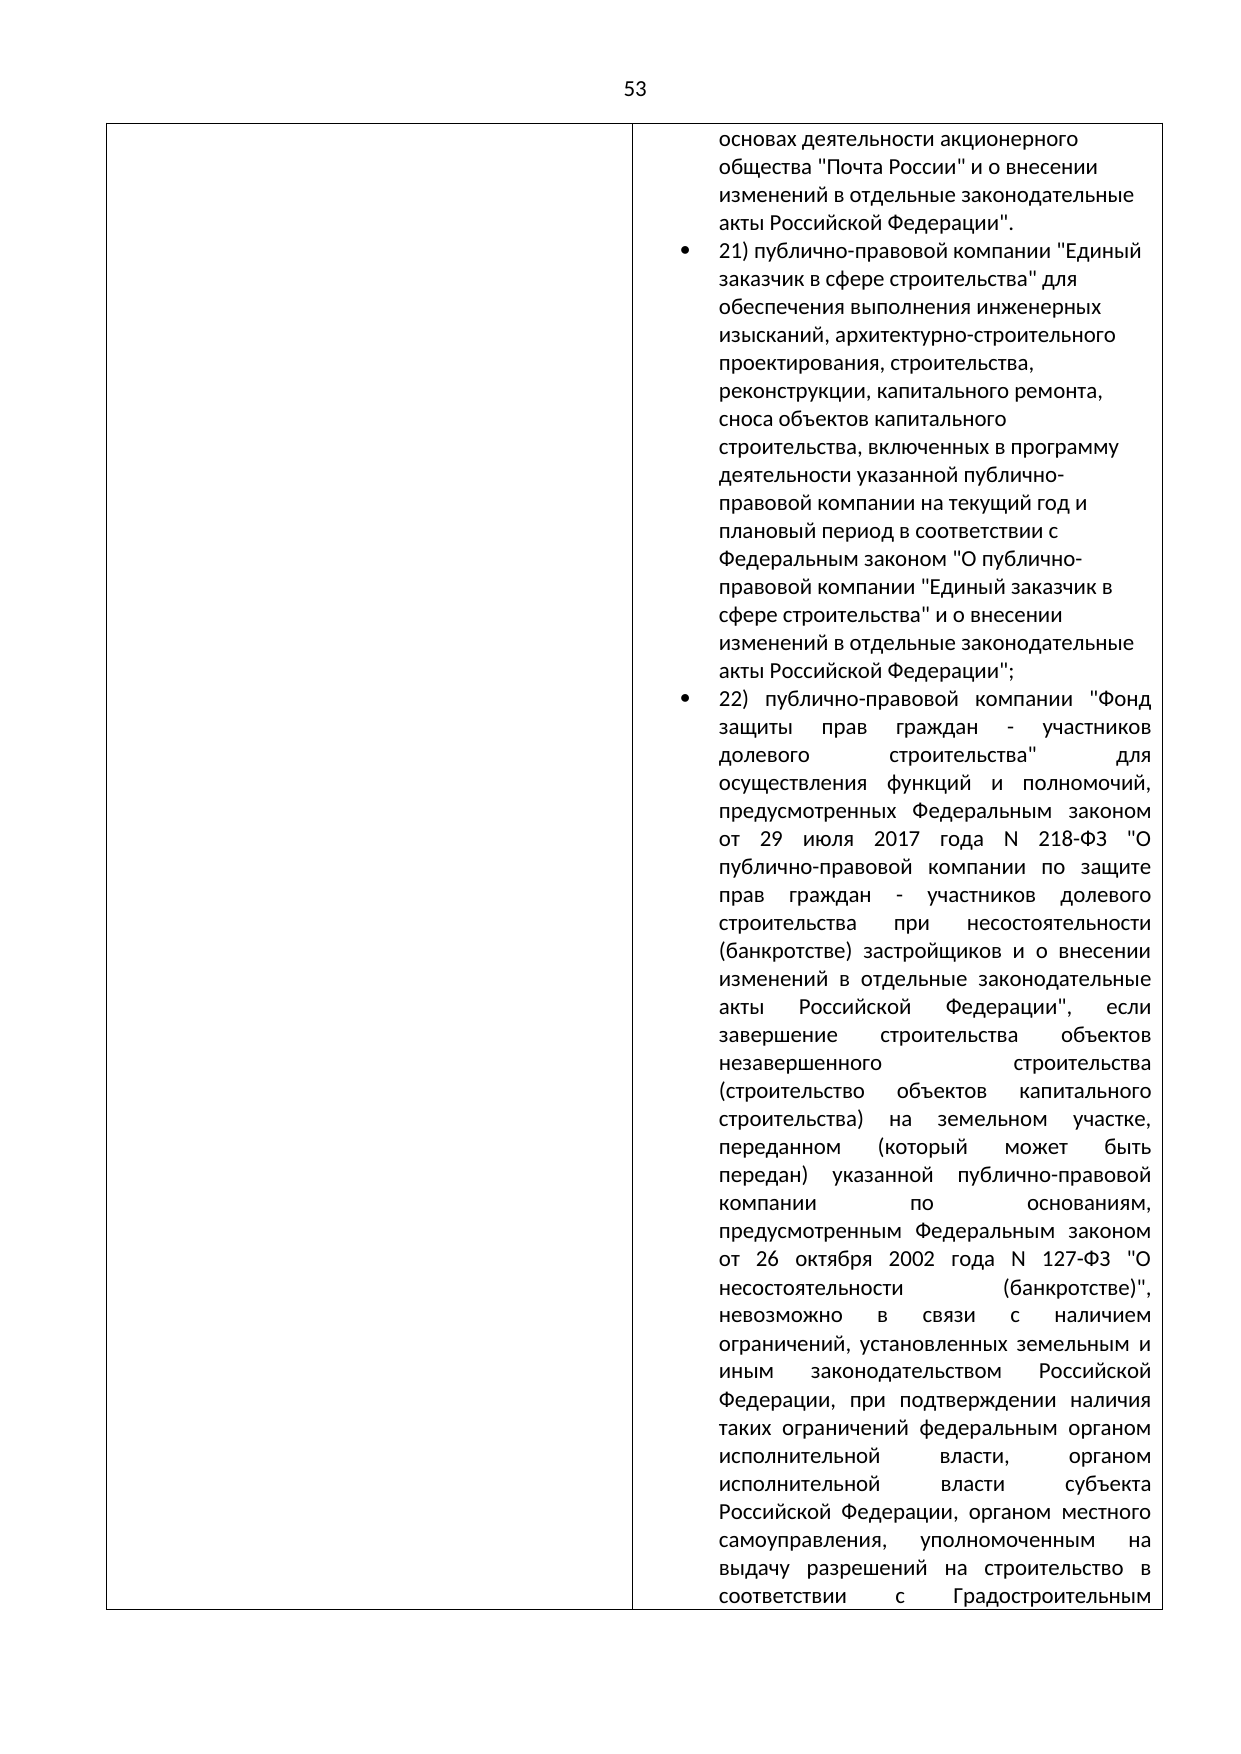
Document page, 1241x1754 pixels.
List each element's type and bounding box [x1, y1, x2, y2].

table_cell [633, 124, 1162, 1609]
table_cell [107, 124, 632, 1609]
